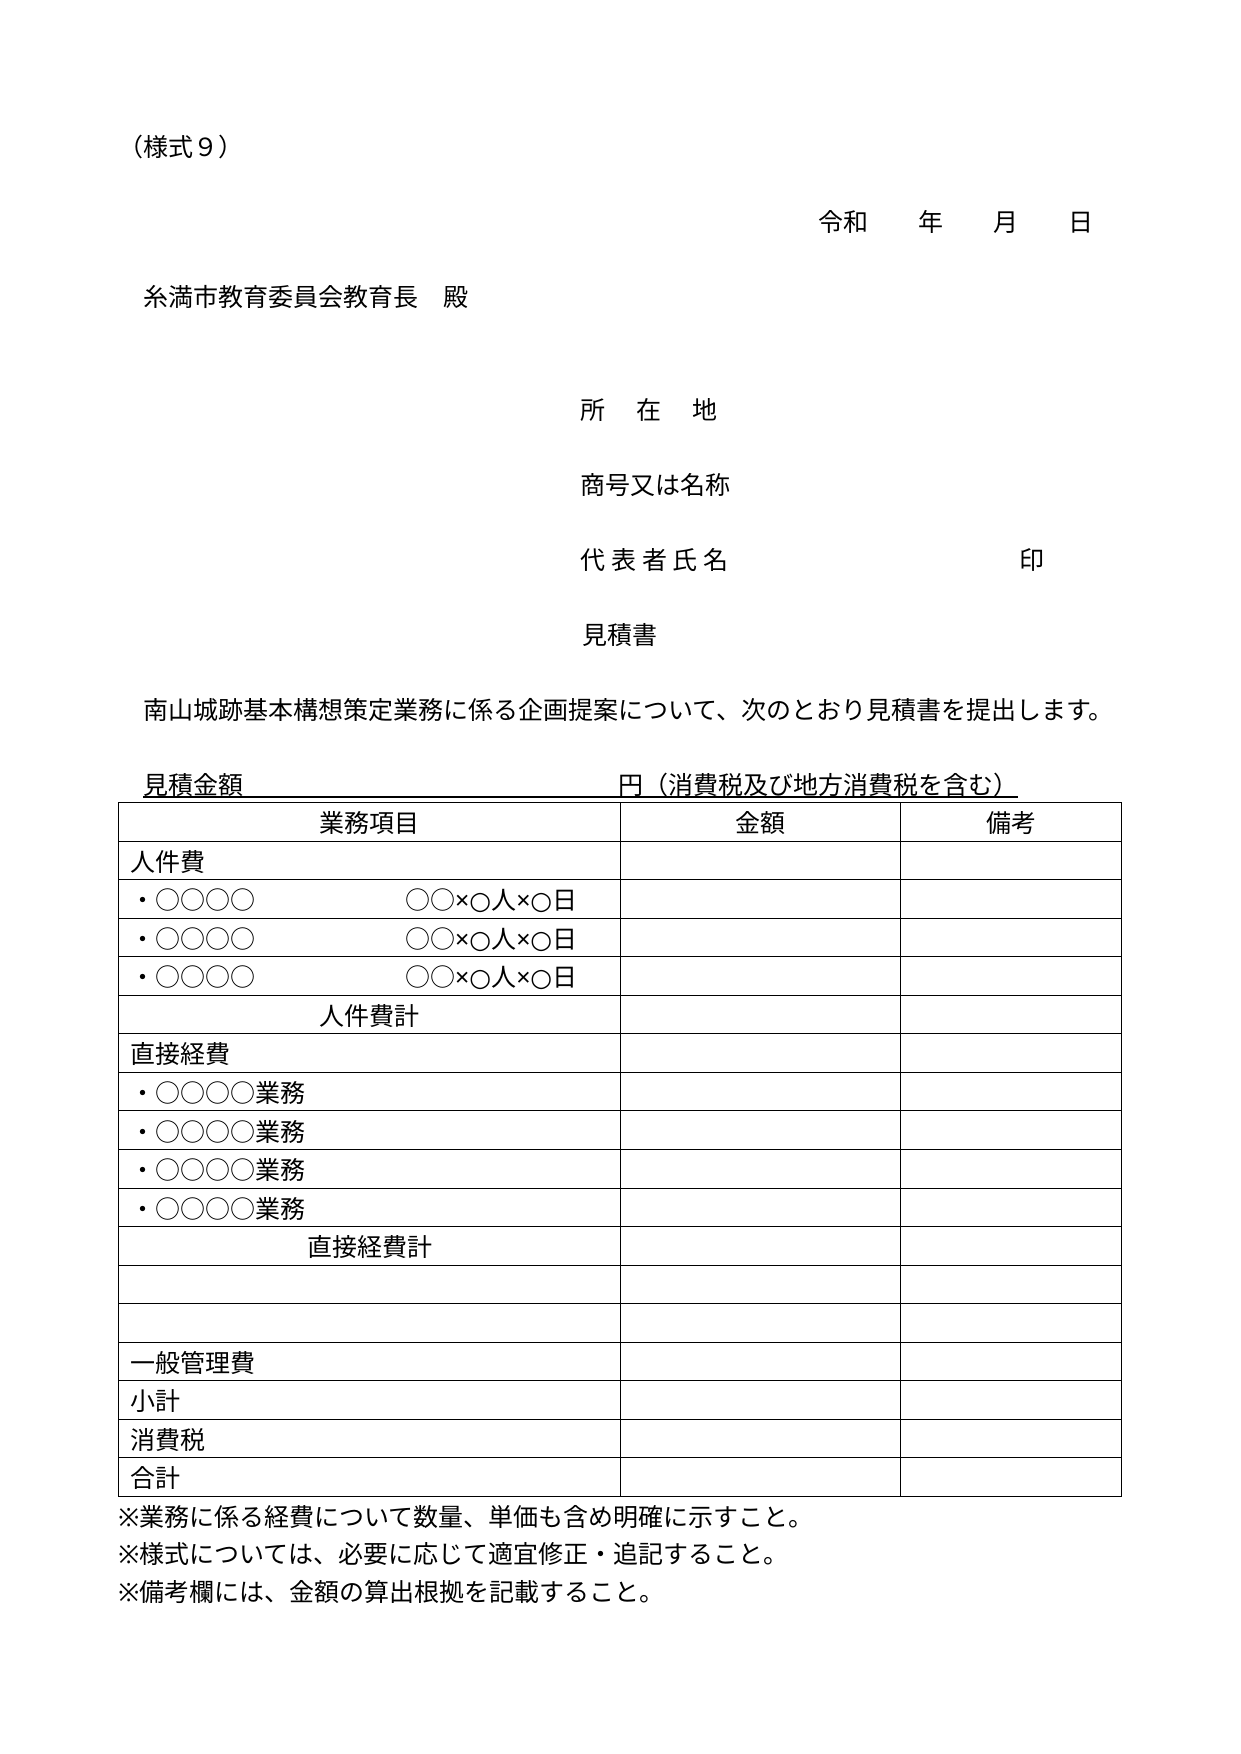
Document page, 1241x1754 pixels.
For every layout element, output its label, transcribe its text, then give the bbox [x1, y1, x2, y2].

table_cell ・○○○○ ○○×○人×○日 [119, 957, 620, 995]
table_cell [901, 1304, 1121, 1342]
table_cell 直接経費計 [119, 1227, 620, 1264]
table_cell [901, 996, 1121, 1033]
text 糸満市教育委員会教育長 殿 [118, 277, 1122, 314]
text 見積金額 円（消費税及び地方消費税を含む） [118, 764, 1122, 802]
table_cell [621, 996, 900, 1033]
table_cell [901, 1150, 1121, 1187]
table_cell ・○○○○業務 [119, 1189, 620, 1226]
table_cell [621, 1073, 900, 1110]
text （様式９） [118, 127, 1122, 164]
table_cell ・○○○○ ○○×○人×○日 [119, 919, 620, 956]
table_cell [621, 1111, 900, 1149]
table_cell 合計 [119, 1458, 620, 1496]
text 見積書 [118, 614, 1122, 652]
table_cell [901, 1381, 1121, 1419]
text 令和 年 月 日 [118, 202, 1122, 239]
table_cell [621, 919, 900, 956]
table_cell [621, 1420, 900, 1457]
table_cell [901, 1189, 1121, 1226]
table_cell 消費税 [119, 1420, 620, 1457]
table_cell ・○○○○業務 [119, 1111, 620, 1149]
table_cell [901, 1343, 1121, 1380]
table_cell [901, 1073, 1121, 1110]
text 商号又は名称 [118, 464, 1122, 502]
table_cell 小計 [119, 1381, 620, 1419]
text 所 在 地 [118, 389, 1122, 427]
text ※様式については、必要に応じて適宜修正・追記すること。 [118, 1534, 1122, 1572]
table_cell [621, 1458, 900, 1496]
table_cell [621, 1343, 900, 1380]
table_cell [901, 1458, 1121, 1496]
table_cell [621, 842, 900, 879]
table_cell [621, 1227, 900, 1264]
table_header 備考 [901, 803, 1121, 841]
table_cell [621, 1381, 900, 1419]
table_cell [901, 1034, 1121, 1072]
table_cell [621, 1150, 900, 1187]
table_cell [621, 1189, 900, 1226]
table_cell [621, 880, 900, 918]
table_cell [901, 1227, 1121, 1264]
table_cell [119, 1266, 620, 1303]
table_cell [621, 1266, 900, 1303]
text 代 表 者 氏 名 印 [118, 539, 1122, 577]
table_cell 直接経費 [119, 1034, 620, 1072]
table_cell [901, 880, 1121, 918]
table_cell [621, 1034, 900, 1072]
table_cell 一般管理費 [119, 1343, 620, 1380]
table_cell [901, 1420, 1121, 1457]
table_cell [621, 957, 900, 995]
table_cell [901, 919, 1121, 956]
table_cell ・○○○○業務 [119, 1073, 620, 1110]
table_cell ・○○○○ ○○×○人×○日 [119, 880, 620, 918]
text 南山城跡基本構想策定業務に係る企画提案について、次のとおり見積書を提出します。 [118, 689, 1122, 727]
table_header 金額 [621, 803, 900, 841]
table_cell 人件費 [119, 842, 620, 879]
table_cell ・○○○○業務 [119, 1150, 620, 1187]
table_cell [901, 1266, 1121, 1303]
table_cell [901, 957, 1121, 995]
table_header 業務項目 [119, 803, 620, 841]
table_cell [621, 1304, 900, 1342]
text ※業務に係る経費について数量、単価も含め明確に示すこと。 [118, 1497, 1122, 1534]
table_cell [901, 1111, 1121, 1149]
table_cell 人件費計 [119, 996, 620, 1033]
text ※備考欄には、金額の算出根拠を記載すること。 [118, 1572, 1122, 1609]
table_cell [901, 842, 1121, 879]
table_cell [119, 1304, 620, 1342]
